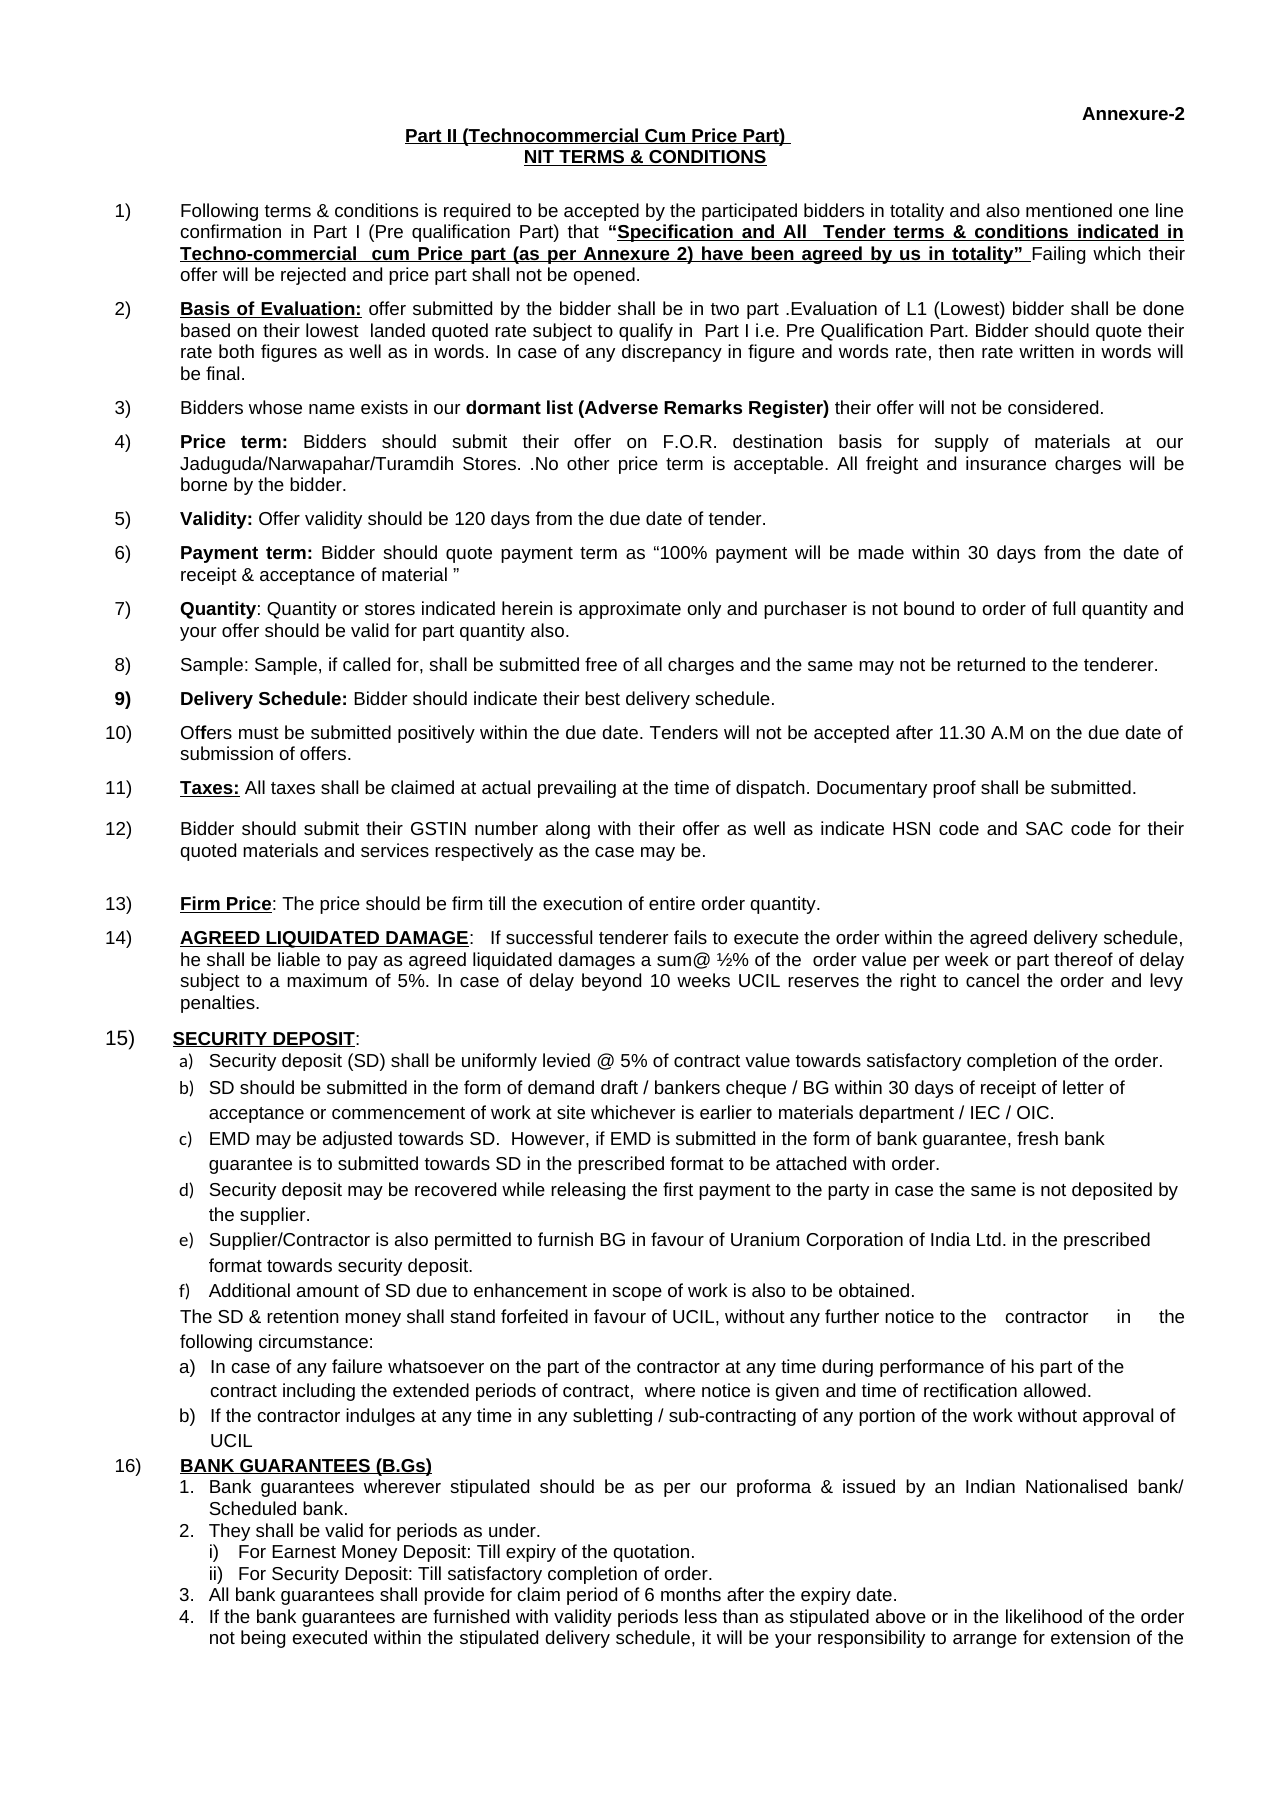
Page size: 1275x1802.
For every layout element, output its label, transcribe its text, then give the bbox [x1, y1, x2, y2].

list Bidders whose name exists in our dormant list (Adverse Remarks Register) their offer will not be considered. [114, 397, 1185, 418]
list They shall be valid for periods as under. [179, 1519, 1185, 1541]
list Price term: Bidders should submit their offer on F.O.R. destination basis for supply of materials at our Jaduguda/Narwapahar/Turamdih Stores. .No other price term is acceptable. All freight and insurance charges will be borne by the bidder. [114, 431, 1185, 496]
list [179, 1606, 1185, 1649]
list Security deposit (SD) shall be uniformly levied @ 5% of contract value towards satisfactory completion of the order. [179, 1049, 1185, 1072]
list Offers must be submitted positively within the due date. Tenders will not be accepted after 11.30 A.M on the due date of submission of offers. [105, 722, 1185, 765]
list Bidder should submit their GSTIN number along with their offer as well as indicate HSN code and SAC code for their quoted materials and services respectively as the case may be. [105, 818, 1185, 861]
list Basis of Evaluation: offer submitted by the bidder shall be in two part .Evaluation of L1 (Lowest) bidder shall be done based on their lowest landed quoted rate subject to qualify in Part I i.e. Pre Qualification Part. Bidder should quote their rate both figures as well as in words. In case of any discrepancy in figure and words rate, then rate written in words will be final. [114, 298, 1185, 384]
list Additional amount of SD due to enhancement in scope of work is also to be obtained. [179, 1279, 1185, 1302]
text Annexure-2 [105, 103, 1185, 124]
list Taxes: All taxes shall be claimed at actual prevailing at the time of dispatch. Documentary proof shall be submitted. [105, 777, 1185, 799]
list Bank guarantees wherever stipulated should be as per our proforma & issued by an Indian Nationalised bank/ Scheduled bank. [179, 1476, 1185, 1519]
list SECURITY DEPOSIT: [105, 1026, 1185, 1049]
list In case of any failure whatsoever on the part of the contractor at any time during performance of his part of the contract including the extended periods of contract, where notice is given and time of rectification allowed. [179, 1356, 1185, 1402]
list For Earnest Money Deposit: Till expiry of the quotation. [208, 1541, 1185, 1562]
list Sample: Sample, if called for, shall be submitted free of all charges and the same may not be returned to the tenderer. [114, 653, 1185, 675]
list Supplier/Contractor is also permitted to furnish BG in favour of Uranium Corporation of India Ltd. in the prescribed format towards security deposit. [179, 1229, 1185, 1276]
list Following terms & conditions is required to be accepted by the participated bidders in totality and also mentioned one line confirmation in Part I (Pre qualification Part) that “Specification and All Tender terms & conditions indicated in Techno-commercial cum Price part (as per Annexure 2) have been agreed by us in totality” Failing which their offer will be rejected and price part shall not be opened. [114, 199, 1185, 286]
text Part II (Technocommercial Cum Price Part) [105, 124, 1185, 146]
list Payment term: Bidder should quote payment term as “100% payment will be made within 30 days from the date of receipt & acceptance of material ” [114, 542, 1185, 585]
list Security deposit may be recovered while releasing the first payment to the party in case the same is not deposited by the supplier. [179, 1178, 1185, 1225]
list EMD may be adjusted towards SD. However, if EMD is submitted in the form of bank guarantee, fresh bank guarantee is to submitted towards SD in the prescribed format to be attached with order. [179, 1127, 1185, 1174]
list The SD & retention money shall stand forfeited in favour of UCIL, without any further notice to the contractor in the following circumstance: [171, 1306, 1185, 1352]
list If the contractor indulges at any time in any subletting / sub-contracting of any portion of the work without approval of UCIL [179, 1405, 1185, 1451]
list SD should be submitted in the form of demand draft / bankers cheque / BG within 30 days of receipt of letter of acceptance or commencement of work at site whichever is earlier to materials department / IEC / OIC. [179, 1076, 1185, 1123]
list Quantity: Quantity or stores indicated herein is approximate only and purchaser is not bound to order of full quantity and your offer should be valid for part quantity also. [114, 598, 1185, 641]
list For Security Deposit: Till satisfactory completion of order. [208, 1562, 1185, 1584]
list BANK GUARANTEES (B.Gs) [114, 1455, 1185, 1476]
list AGREED LIQUIDATED DAMAGE: If successful tenderer fails to execute the order within the agreed delivery schedule, he shall be liable to pay as agreed liquidated damages a sum@ ½% of the order value per week or part thereof of delay subject to a maximum of 5%. In case of delay beyond 10 weeks UCIL reserves the right to cancel the order and levy penalties. [105, 927, 1185, 1013]
list Validity: Offer validity should be 120 days from the due date of tender. [114, 508, 1185, 530]
text NIT TERMS & CONDITIONS [105, 146, 1185, 168]
list Delivery Schedule: Bidder should indicate their best delivery schedule. [114, 687, 1185, 709]
list All bank guarantees shall provide for claim period of 6 months after the expiry date. [179, 1584, 1185, 1606]
list Firm Price: The price should be firm till the execution of entire order quantity. [105, 893, 1185, 914]
